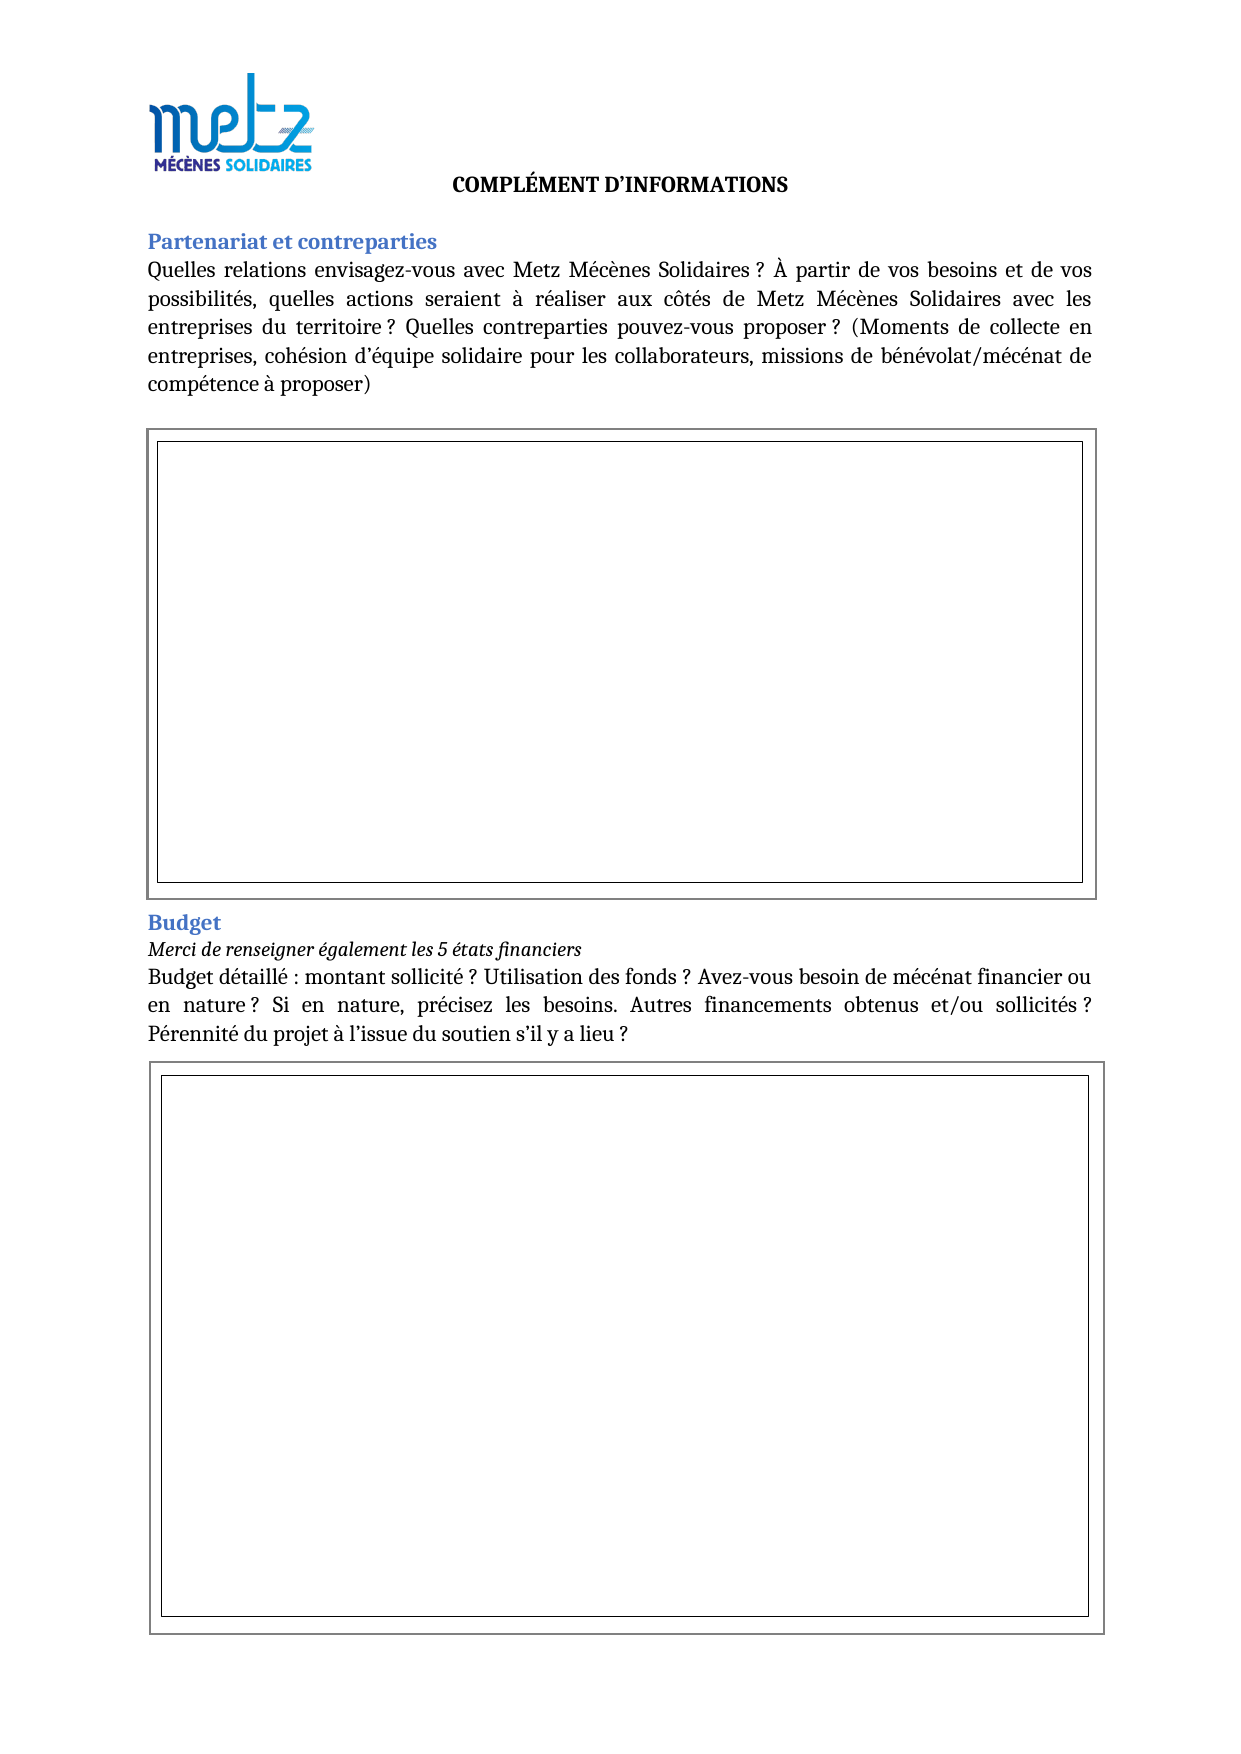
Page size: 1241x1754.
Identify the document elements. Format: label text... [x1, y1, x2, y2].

text Merci de renseigner également les 5 états financiers [148, 938, 1093, 962]
text Partenariat et contreparties [148, 229, 1093, 255]
picture [147, 73, 318, 172]
text Quelles relations envisagez-vous avec Metz Mécènes Solidaires ? À partir de vos besoins et de vos possibilités, quelles actions seraient à réaliser aux côtés de Metz Mécènes Solidaires avec les entreprises du territoire ? Quelles contreparties pouvez-vous proposer ? (Moments de collecte en entreprises, cohésion d’équipe solidaire pour les collaborateurs, missions de bénévolat/mécénat de compétence à proposer) [148, 257, 1093, 397]
text Budget détaillé : montant sollicité ? Utilisation des fonds ? Avez-vous besoin de mécénat financier ou en nature ? Si en nature, précisez les besoins. Autres financements obtenus et/ou sollicités ? Pérennité du projet à l’issue du soutien s’il y a lieu ? [148, 964, 1093, 1047]
text Budget [148, 909, 1093, 936]
text COMPLÉMENT D’INFORMATIONS [148, 172, 1093, 198]
